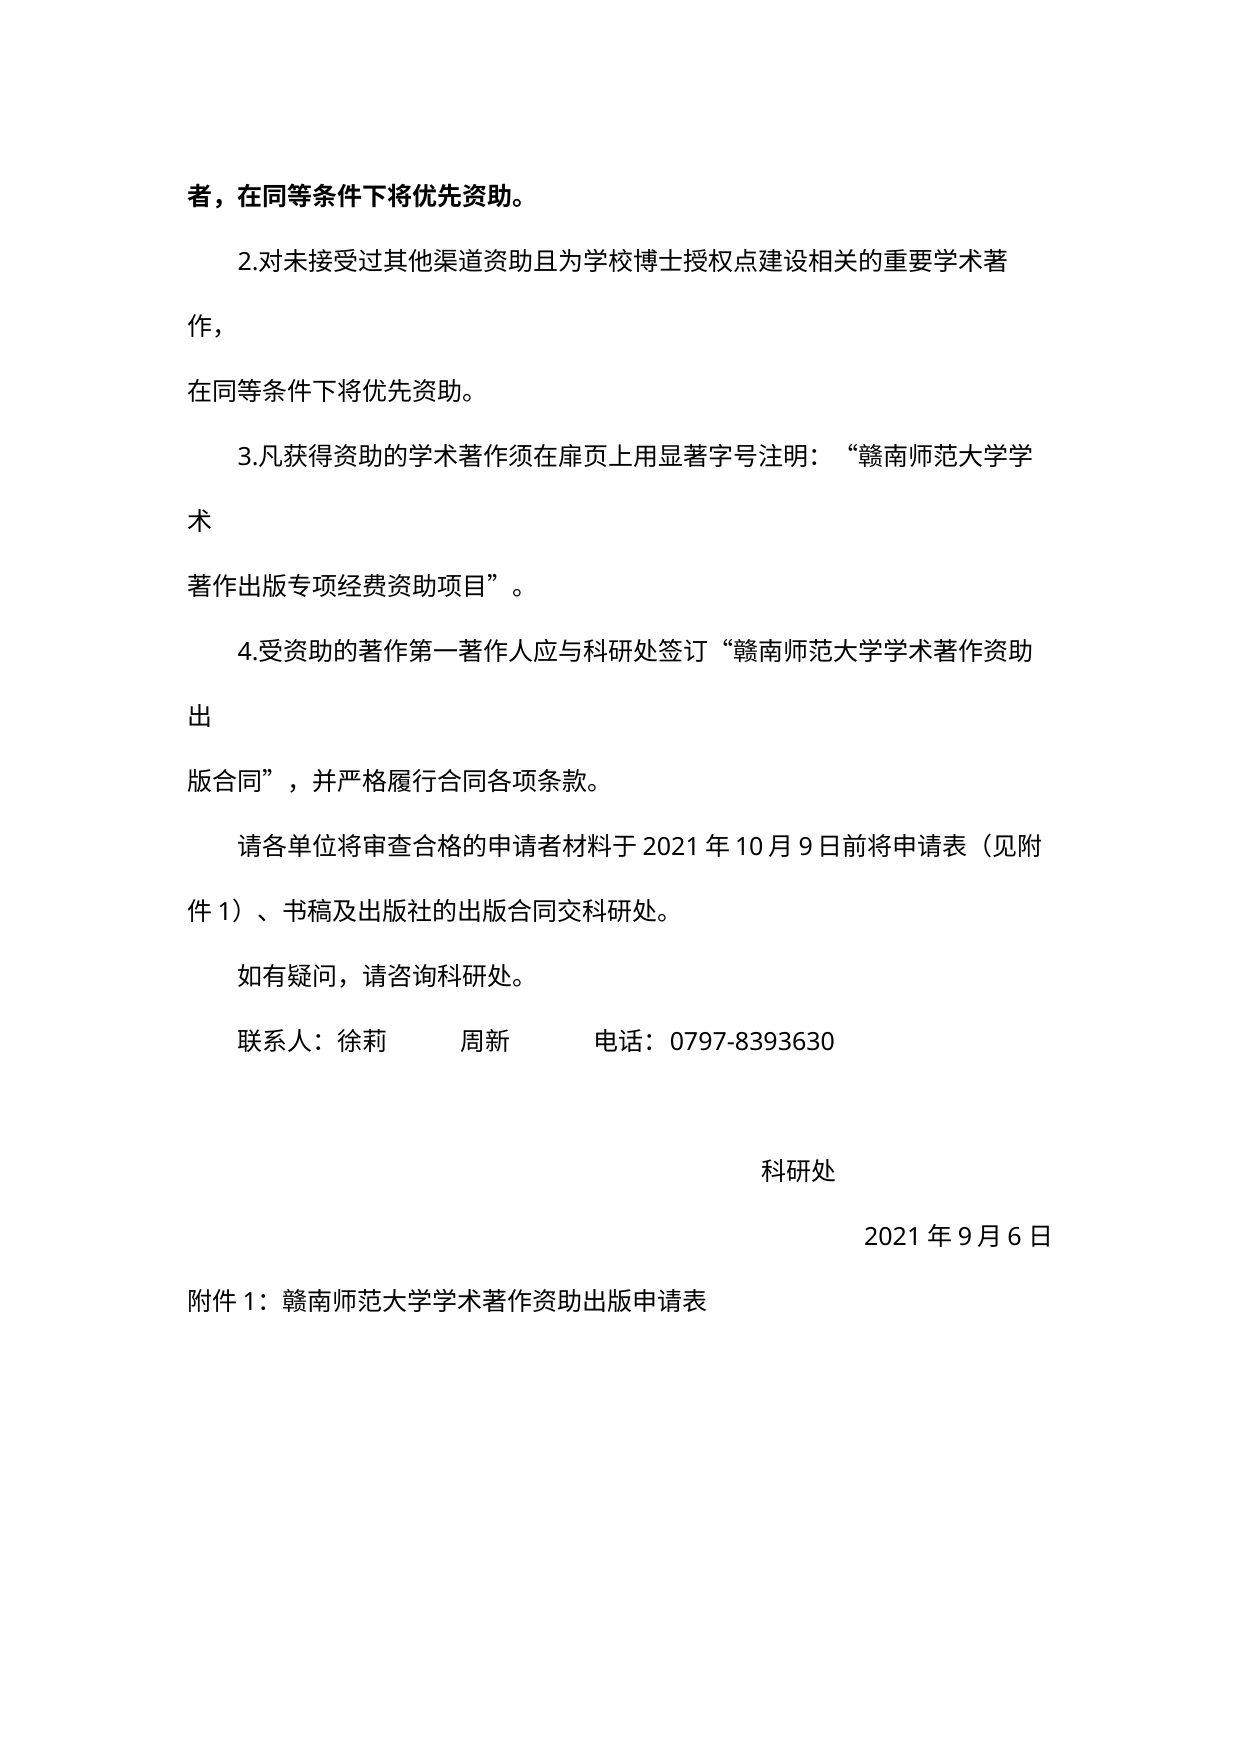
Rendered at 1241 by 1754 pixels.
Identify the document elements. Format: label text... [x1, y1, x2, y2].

text 版合同”，并严格履行合同各项条款。 [187, 747, 1053, 812]
text 请各单位将审查合格的申请者材料于2021年10月9日前将申请表（见附件1）、书稿及出版社的出版合同交科研处。 [187, 812, 1053, 942]
text 联系人：徐莉 周新 电话：0797-8393630 [187, 1007, 1053, 1072]
text 如有疑问，请咨询科研处。 [187, 942, 1053, 1007]
text 科研处 [187, 1137, 1053, 1202]
text 者，在同等条件下将优先资助。 [187, 162, 1053, 227]
text 在同等条件下将优先资助。 [187, 357, 1053, 422]
text 著作出版专项经费资助项目”。 [187, 552, 1053, 617]
text 附件1：赣南师范大学学术著作资助出版申请表 [187, 1267, 1053, 1332]
text 3.凡获得资助的学术著作须在扉页上用显著字号注明：“赣南师范大学学术 [187, 422, 1053, 552]
text 2021 年9月6 日 [187, 1202, 1053, 1267]
text 4.受资助的著作第一著作人应与科研处签订“赣南师范大学学术著作资助出 [187, 617, 1053, 747]
text 2.对未接受过其他渠道资助且为学校博士授权点建设相关的重要学术著作， [187, 227, 1053, 357]
